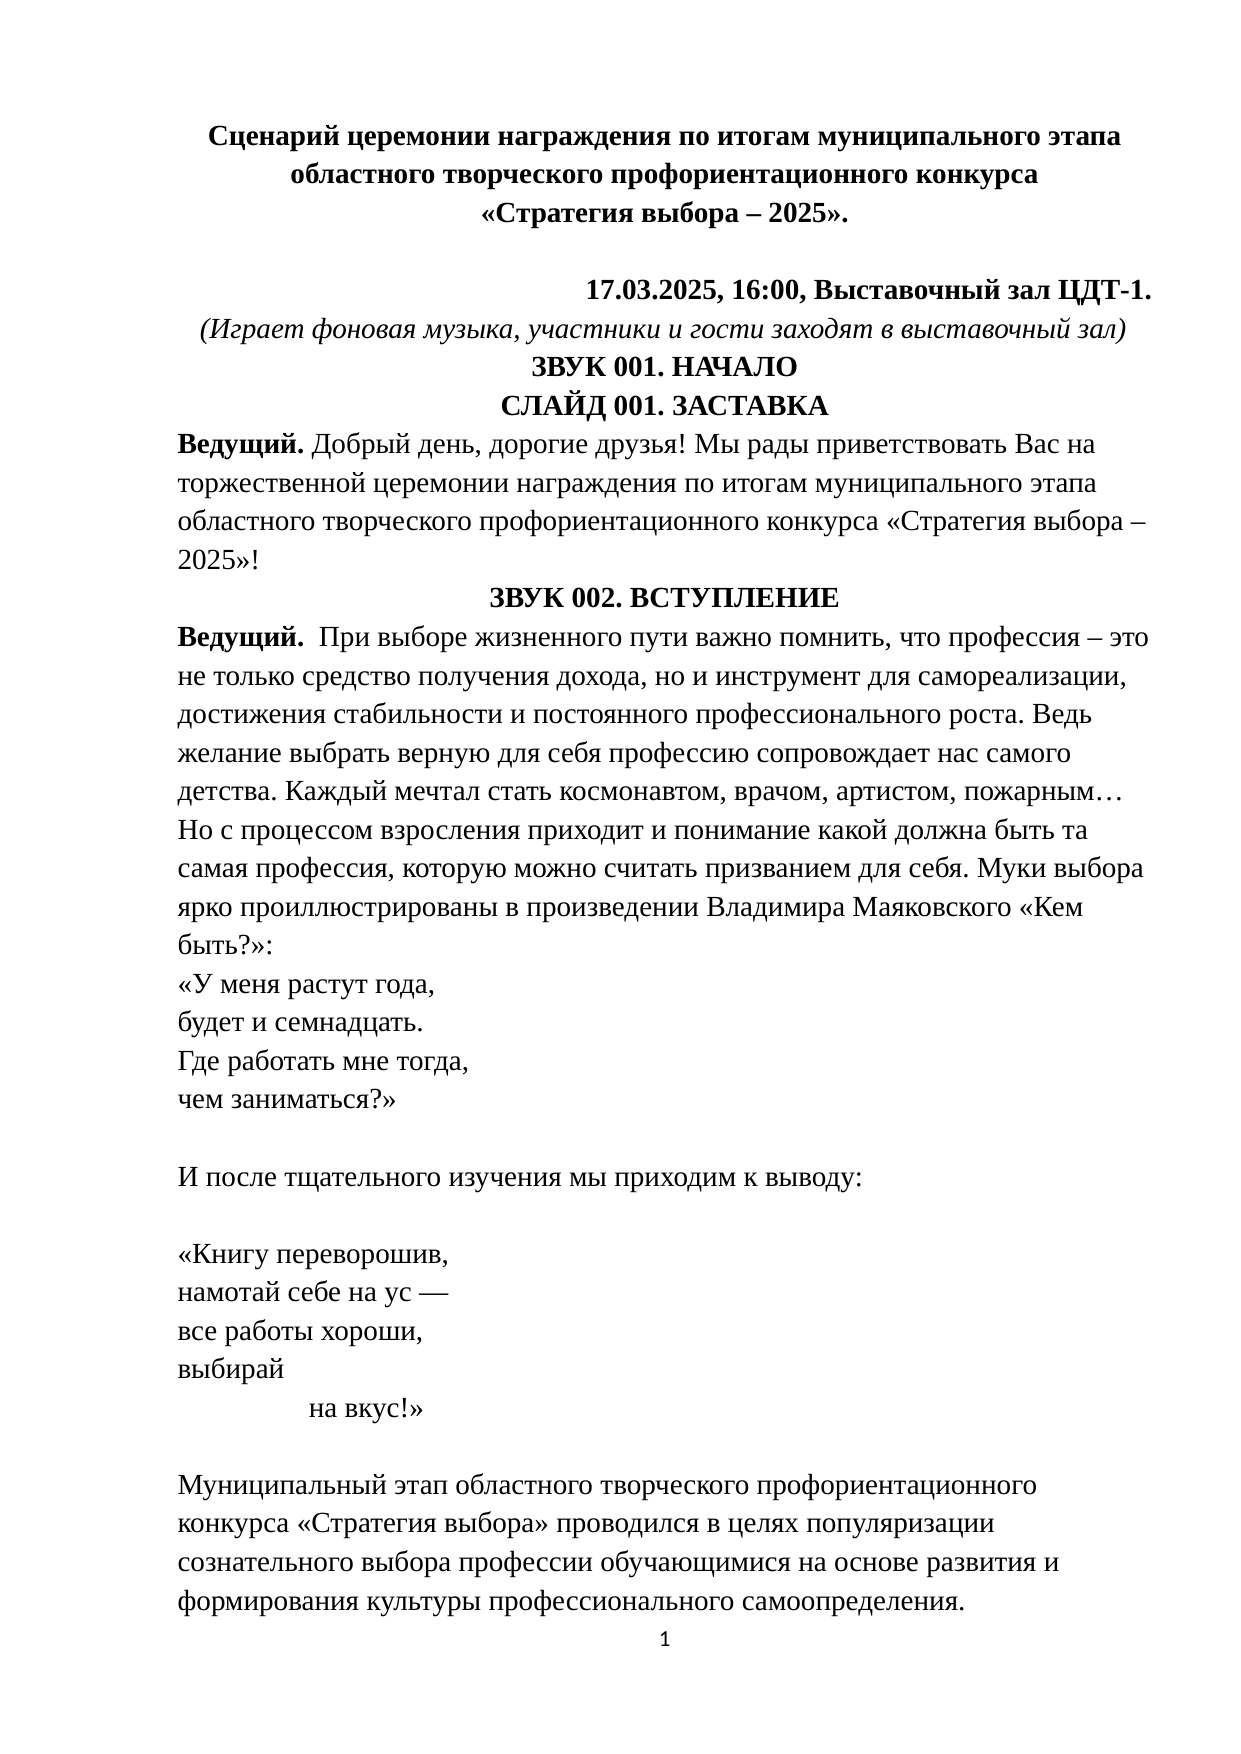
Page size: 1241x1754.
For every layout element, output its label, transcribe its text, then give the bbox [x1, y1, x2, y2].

text И после тщательного изучения мы приходим к выводу: [177, 1159, 1152, 1192]
text 17.03.2025, 16:00, Выставочный зал ЦДТ-1. [177, 272, 1152, 306]
text (Играет фоновая музыка, участники и гости заходят в выставочный зал) [177, 311, 1152, 344]
text ЗВУК 002. ВСТУПЛЕНИЕ [177, 581, 1152, 614]
text «Стратегия выбора – 2025». [177, 195, 1152, 229]
text Ведущий. При выборе жизненного пути важно помнить, что профессия – это не только средство получения дохода, но и инструмент для самореализации, достижения стабильности и постоянного профессионального роста. Ведь желание выбрать верную для себя профессию сопровождает нас самого детства. Каждый мечтал стать космонавтом, врачом, артистом, пожарным… Но с процессом взросления приходит и понимание какой должна быть та самая профессия, которую можно считать призванием для себя. Муки выбора ярко проиллюстрированы в произведении Владимира Маяковского «Кем быть?»: [177, 619, 1152, 961]
text ЗВУК 001. НАЧАЛО [177, 349, 1152, 383]
text Ведущий. Добрый день, дорогие друзья! Мы рады приветствовать Вас на торжественной церемонии награждения по итогам муниципального этапа областного творческого профориентационного конкурса «Стратегия выбора – 2025»! [177, 426, 1152, 576]
text СЛАЙД 001. ЗАСТАВКА [177, 388, 1152, 421]
text Муниципальный этап областного творческого профориентационного конкурса «Стратегия выбора» проводился в целях популяризации сознательного выбора профессии обучающимися на основе развития и формирования культуры профессионального самоопределения. [177, 1467, 1152, 1616]
text «Книгу переворошив, намотай себе на ус — все работы хороши, выбирай на вкус!» [177, 1236, 1152, 1423]
text Сценарий церемонии награждения по итогам муниципального этапа областного творческого профориентационного конкурса [177, 118, 1152, 190]
text «У меня растут года, будет и семнадцать. Где работать мне тогда, чем заниматься?» [177, 966, 1152, 1115]
